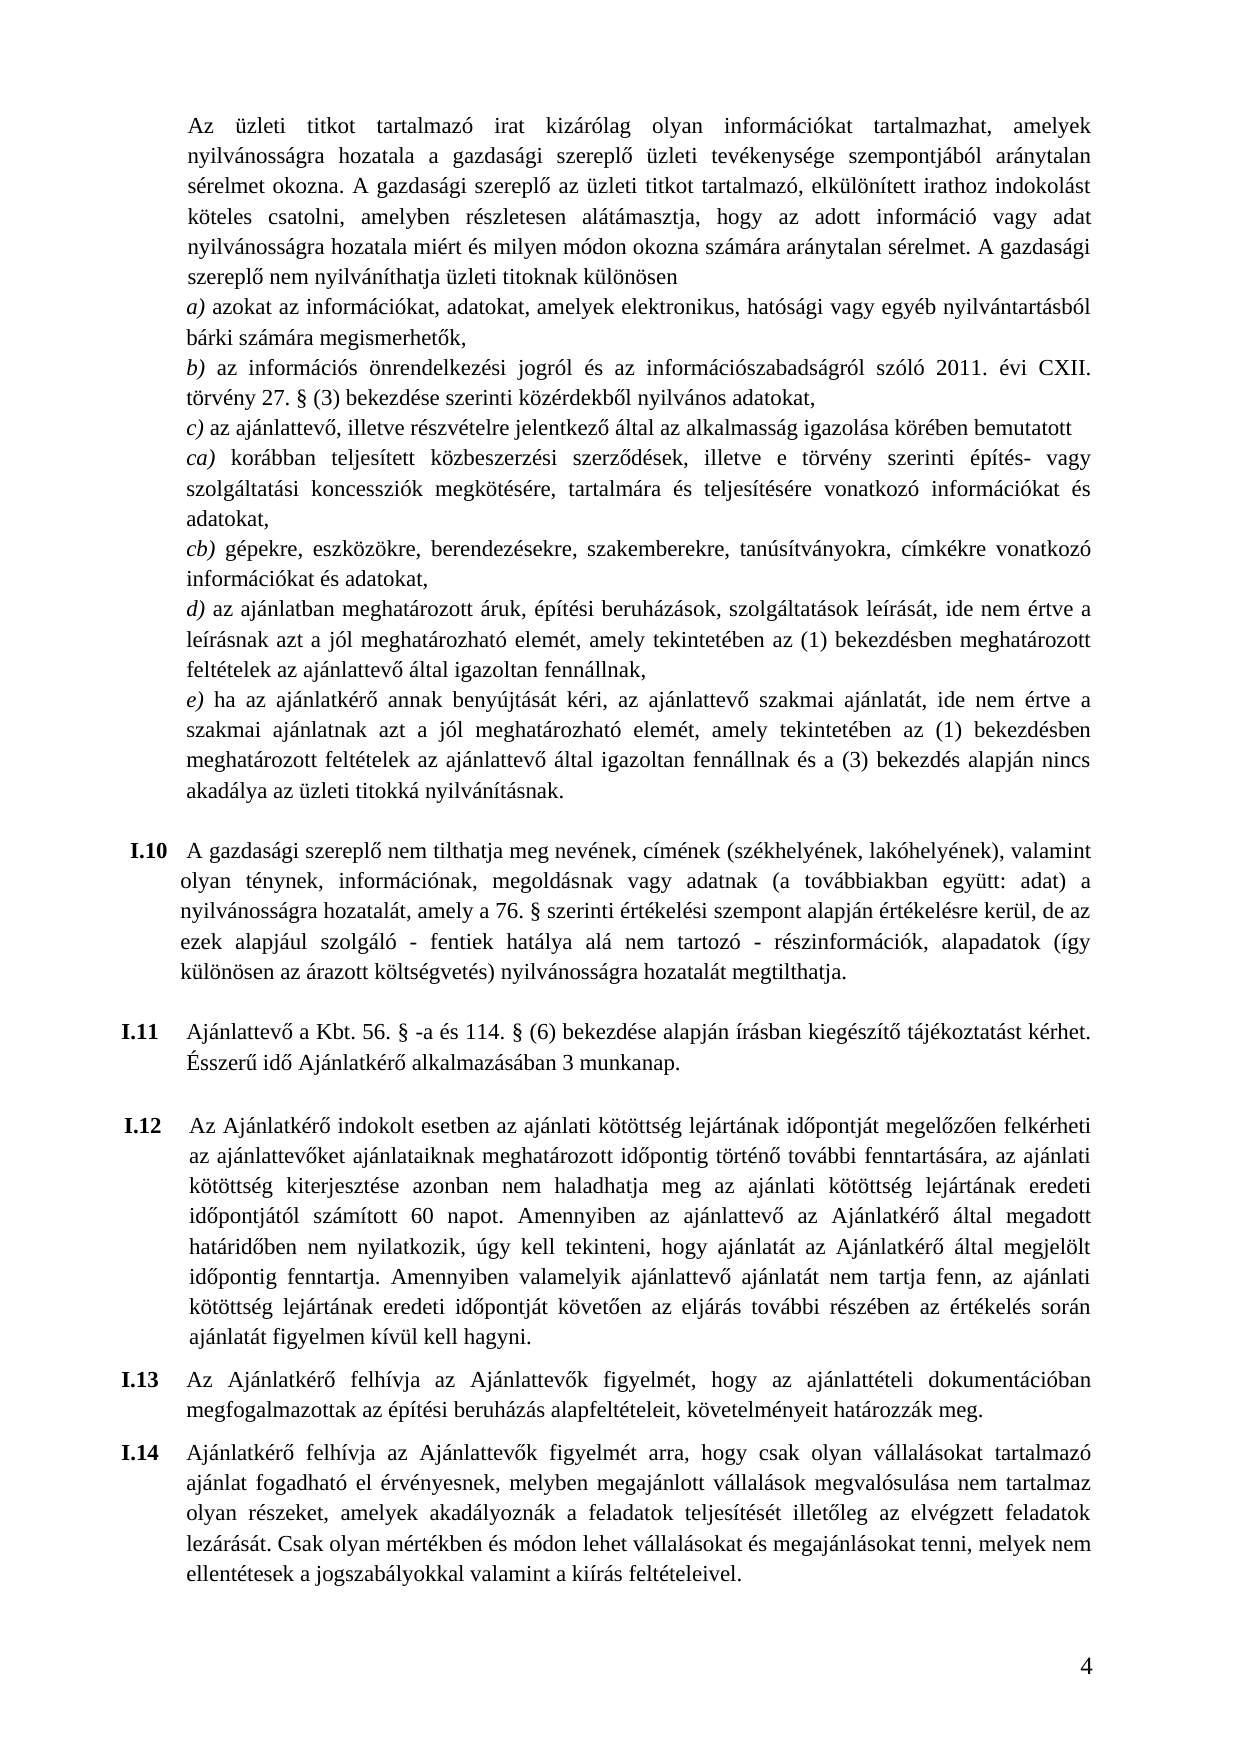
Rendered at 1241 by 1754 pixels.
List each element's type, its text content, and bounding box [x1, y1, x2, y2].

text e) ha az ajánlatkérő annak benyújtását kéri, az ajánlattevő szakmai ajánlatát, ide nem értve a szakmai ajánlatnak azt a jól meghatározható elemét, amely tekintetében az (1) bekezdésben meghatározott feltételek az ajánlattevő által igazoltan fennállnak és a (3) bekezdés alapján nincs akadálya az üzleti titokká nyilvánításnak. [186, 686, 1092, 803]
list Az Ajánlatkérő indokolt esetben az ajánlati kötöttség lejártának időpontját megelőzően felkérheti az ajánlattevőket ajánlataiknak meghatározott időpontig történő további fenntartására, az ajánlati kötöttség kiterjesztése azonban nem haladhatja meg az ajánlati kötöttség lejártának eredeti időpontjától számított 60 napot. Amennyiben az ajánlattevő az Ajánlatkérő által megadott határidőben nem nyilatkozik, úgy kell tekinteni, hogy ajánlatát az Ajánlatkérő által megjelölt időpontig fenntartja. Amennyiben valamelyik ajánlattevő ajánlatát nem tartja fenn, az ajánlati kötöttség lejártának eredeti időpontját követően az eljárás további részében az értékelés során ajánlatát figyelmen kívül kell hagyni. [124, 1112, 1092, 1350]
text a) azokat az információkat, adatokat, amelyek elektronikus, hatósági vagy egyéb nyilvántartásból bárki számára megismerhetők, [186, 293, 1092, 350]
text cb) gépekre, eszközökre, berendezésekre, szakemberekre, tanúsítványokra, címkékre vonatkozó információkat és adatokat, [186, 535, 1092, 592]
text ca) korábban teljesített közbeszerzési szerződések, illetve e törvény szerinti építés- vagy szolgáltatási koncessziók megkötésére, tartalmára és teljesítésére vonatkozó információkat és adatokat, [186, 444, 1092, 531]
text d) az ajánlatban meghatározott áruk, építési beruházások, szolgáltatások leírását, ide nem értve a leírásnak azt a jól meghatározható elemét, amely tekintetében az (1) bekezdésben meghatározott feltételek az ajánlattevő által igazoltan fennállnak, [186, 596, 1092, 682]
text Az üzleti titkot tartalmazó irat kizárólag olyan információkat tartalmazhat, amelyek nyilvánosságra hozatala a gazdasági szereplő üzleti tevékenysége szempontjából aránytalan sérelmet okozna. A gazdasági szereplő az üzleti titkot tartalmazó, elkülönített irathoz indokolást köteles csatolni, amelyben részletesen alátámasztja, hogy az adott információ vagy adat nyilvánosságra hozatala miért és milyen módon okozna számára aránytalan sérelmet. A gazdasági szereplő nem nyilváníthatja üzleti titoknak különösen [187, 112, 1092, 289]
list Ajánlatkérő felhívja az Ajánlattevők figyelmét arra, hogy csak olyan vállalásokat tartalmazó ajánlat fogadható el érvényesnek, melyben megajánlott vállalások megvalósulása nem tartalmaz olyan részeket, amelyek akadályoznák a feladatok teljesítését illetőleg az elvégzett feladatok lezárását. Csak olyan mértékben és módon lehet vállalásokat és megajánlásokat tenni, melyek nem ellentétesek a jogszabályokkal valamint a kiírás feltételeivel. [121, 1439, 1092, 1586]
list Ajánlattevő a Kbt. 56. § -a és 114. § (6) bekezdése alapján írásban kiegészítő tájékoztatást kérhet. Ésszerű idő Ajánlatkérő alkalmazásában 3 munkanap. [121, 1018, 1092, 1075]
list Az Ajánlatkérő felhívja az Ajánlattevők figyelmét, hogy az ajánlattételi dokumentációban megfogalmazottak az építési beruházás alapfeltételeit, követelményeit határozzák meg. [121, 1366, 1092, 1423]
list A gazdasági szereplő nem tilthatja meg nevének, címének (székhelyének, lakóhelyének), valamint olyan ténynek, információnak, megoldásnak vagy adatnak (a továbbiakban együtt: adat) a nyilvánosságra hozatalát, amely a 76. § szerinti értékelési szempont alapján értékelésre kerül, de az ezek alapjául szolgáló - fentiek hatálya alá nem tartozó - részinformációk, alapadatok (így különösen az árazott költségvetés) nyilvánosságra hozatalát megtilthatja. [130, 837, 1092, 984]
text b) az információs önrendelkezési jogról és az információszabadságról szóló 2011. évi CXII. törvény 27. § (3) bekezdése szerinti közérdekből nyilvános adatokat, [186, 354, 1092, 410]
text c) az ajánlattevő, illetve részvételre jelentkező által az alkalmasság igazolása körében bemutatott [186, 414, 1092, 441]
